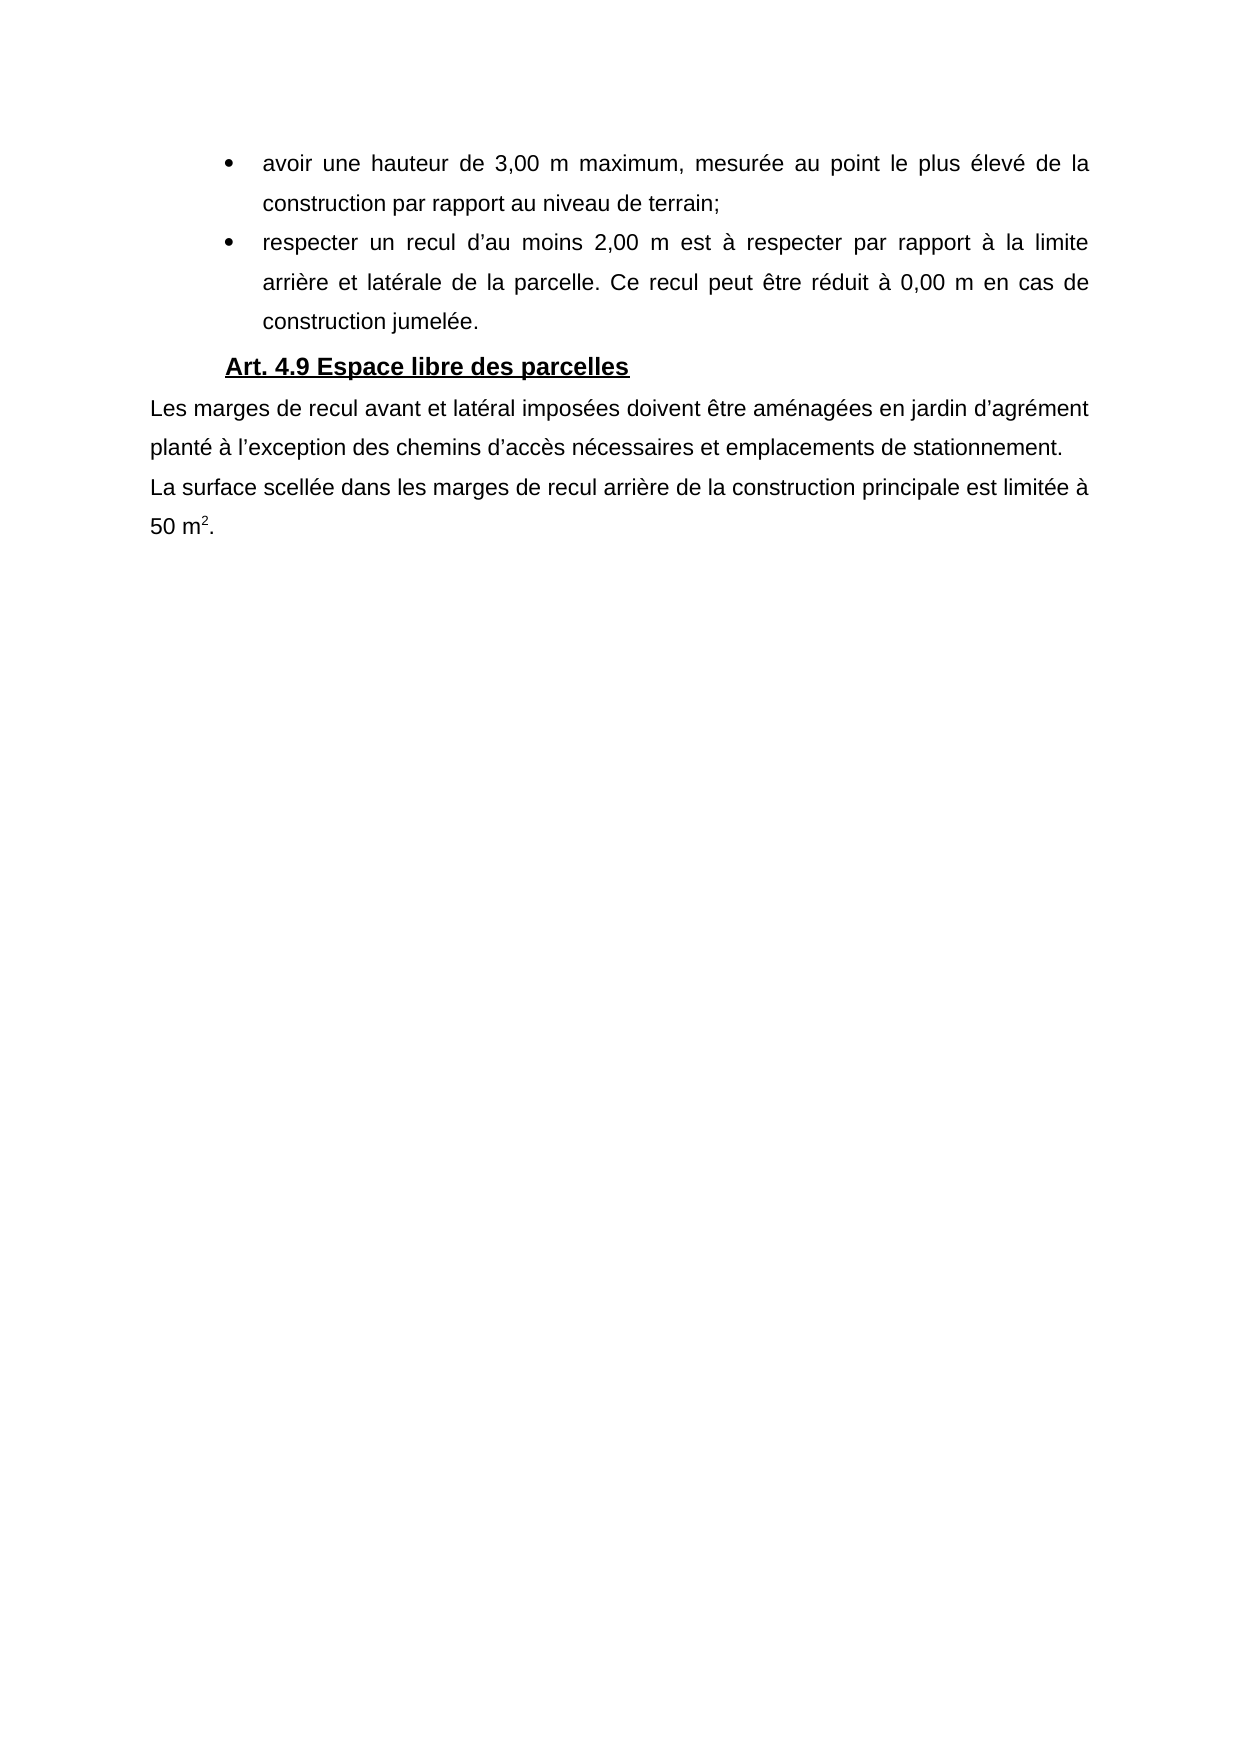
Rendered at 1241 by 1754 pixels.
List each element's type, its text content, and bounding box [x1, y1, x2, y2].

subtitle Art. 4.9 Espace libre des parcelles [225, 352, 1090, 380]
list respecter un recul d’au moins 2,00 m est à respecter par rapport à la limite arrière et latérale de la parcelle. Ce recul peut être réduit à 0,00 m en cas de construction jumelée. [225, 229, 1090, 334]
list avoir une hauteur de 3,00 m maximum, mesurée au point le plus élevé de la construction par rapport au niveau de terrain; [225, 150, 1090, 216]
text Les marges de recul avant et latéral imposées doivent être aménagées en jardin d’agrément planté à l’exception des chemins d’accès nécessaires et emplacements de stationnement. [150, 395, 1090, 461]
text La surface scellée dans les marges de recul arrière de la construction principale est limitée à 50 m2. [150, 474, 1090, 539]
